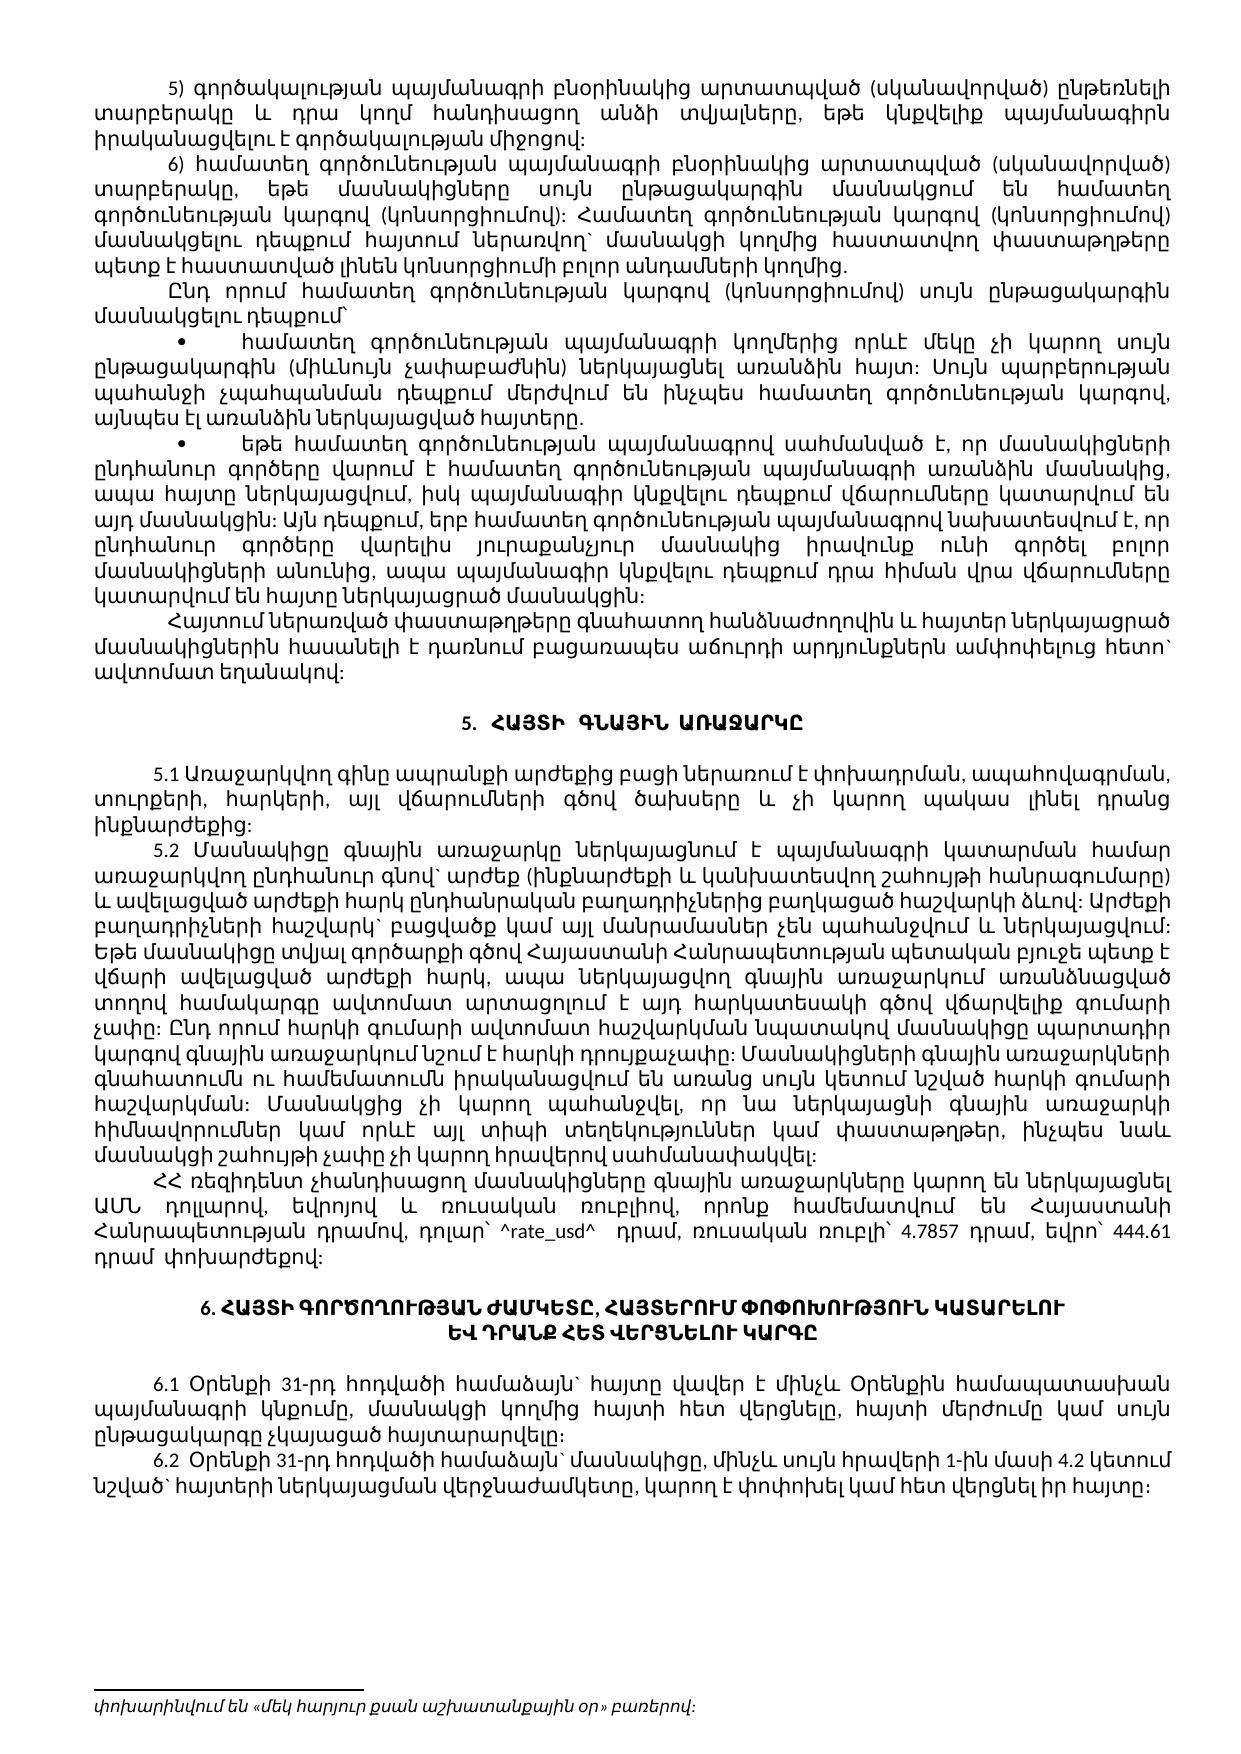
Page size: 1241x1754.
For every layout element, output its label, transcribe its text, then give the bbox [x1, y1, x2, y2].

list համատեղ գործունեության պայմանագրի կողմերից որևէ մեկը չի կարող սույն ընթացակարգին (միևնույն չափաբաժնին) ներկայացնել առանձին հայտ: Սույն պարբերության պահանջի չպահպանման դեպքում մերժվում են ինչպես համատեղ գործունեության կարգով, այնպես էլ առանձին ներկայացված հայտերը. [94, 329, 1171, 431]
text 6) համատեղ գործունեության պայմանագրի բնօրինակից արտատպված (սկանավորված) տարբերակը, եթե մասնակիցները սույն ընթացակարգին մասնակցում են համատեղ գործունեության կարգով (կոնսորցիումով): Համատեղ գործունեության կարգով (կոնսորցիումով) մասնակցելու դեպքում հայտում ներառվող` մասնակցի կողմից հաստատվող փաստաթղթերը պետք է հաստատված լինեն կոնսորցիումի բոլոր անդամների կողմից. [94, 151, 1171, 278]
text ԵՎ ԴՐԱՆՔ ՀԵՏ ՎԵՐՑՆԵԼՈՒ ԿԱՐԳԸ [94, 1320, 1171, 1346]
text ՀՀ ռեզիդենտ չհանդիսացող մասնակիցները գնային առաջարկները կարող են ներկայացնել ԱՄՆ դոլլարով, եվրոյով և ռուսական ռուբլիով, որոնք համեմատվում են Հայաստանի Հանրապետության դրամով, դոլար՝ ^rate_usd^ դրամ, ռուսական ռուբլի՝ 4.7857 դրամ, եվրո՝ 444.61 դրամ փոխարժեքով: [94, 1168, 1171, 1269]
text 6. ՀԱՅՏԻ ԳՈՐԾՈՂՈՒԹՅԱՆ ԺԱՄԿԵՏԸ, ՀԱՅՏԵՐՈՒՄ ՓՈՓՈԽՈՒԹՅՈՒՆ ԿԱՏԱՐԵԼՈՒ [94, 1295, 1171, 1320]
text Ընդ որում համատեղ գործունեության կարգով (կոնսորցիումով) սույն ընթացակարգին մասնակցելու դեպքում՝ [94, 278, 1171, 329]
text 5.1 Առաջարկվող գինը ապրանքի արժեքից բացի ներառում է փոխադրման, ապահովագրման, տուրքերի, հարկերի, այլ վճարումների գծով ծախսերը և չի կարող պակաս լինել դրանց ինքնարժեքից: [94, 761, 1171, 837]
list եթե համատեղ գործունեության պայմանագրով սահմանված է, որ մասնակիցների ընդհանուր գործերը վարում է համատեղ գործունեության պայմանագրի առանձին մասնակից, ապա հայտը ներկայացվում, իսկ պայմանագիր կնքվելու դեպքում վճարումները կատարվում են այդ մասնակցին: Այն դեպքում, երբ համատեղ գործունեության պայմանագրով նախատեսվում է, որ ընդհանուր գործերը վարելիս յուրաքանչյուր մասնակից իրավունք ունի գործել բոլոր մասնակիցների անունից, ապա պայմանագիր կնքվելու դեպքում դրա հիման վրա վճարումները կատարվում են հայտը ներկայացրած մասնակցին: [94, 431, 1171, 609]
text 6.2 Օրենքի 31-րդ հոդվածի համաձայն` մասնակիցը, մինչև սույն հրավերի 1-ին մասի 4.2 կետում նշված` հայտերի ներկայացման վերջնաժամկետը, կարող է փոփոխել կամ հետ վերցնել իր հայտը։ [94, 1447, 1171, 1498]
text 6.1 Օրենքի 31-րդ հոդվածի համաձայն` հայտը վավեր է մինչև Օրենքին համապատասխան պայմանագրի կնքումը, մասնակցի կողմից հայտի հետ վերցնելը, հայտի մերժումը կամ սույն ընթացակարգը չկայացած հայտարարվելը։ [94, 1371, 1171, 1447]
text Հայտում ներառված փաստաթղթերը գնահատող հանձնաժողովին և հայտեր ներկայացրած մասնակիցներին հասանելի է դառնում բացառապես աճուրդի արդյունքներն ամփոփելուց հետո` ավտոմատ եղանակով: [94, 609, 1171, 685]
text 5. ՀԱՅՏԻ ԳՆԱՅԻՆ ԱՌԱՋԱՐԿԸ [94, 710, 1171, 736]
text 5) գործակալության պայմանագրի բնօրինակից արտատպված (սկանավորված) ընթեռնելի տարբերակը և դրա կողմ հանդիսացող անձի տվյալները, եթե կնքվելիք պայմանագիրն իրականացվելու է գործակալության միջոցով: [94, 75, 1171, 151]
text 5.2 Մասնակիցը գնային առաջարկը ներկայացնում է պայմանագրի կատարման համար առաջարկվող ընդհանուր գնով` արժեք (ինքնարժեքի և կանխատեսվող շահույթի հանրագումարը) և ավելացված արժեքի հարկ ընդհանրական բաղադրիչներից բաղկացած հաշվարկի ձևով: Արժեքի բաղադրիչների հաշվարկ` բացվածք կամ այլ մանրամասներ չեն պահանջվում և ներկայացվում: Եթե մասնակիցը տվյալ գործարքի գծով Հայաստանի Հանրապետության պետական բյուջե պետք է վճարի ավելացված արժեքի հարկ, ապա ներկայացվող գնային առաջարկում առանձնացված տողով համակարգը ավտոմատ արտացոլում է այդ հարկատեսակի գծով վճարվելիք գումարի չափը: Ընդ որում հարկի գումարի ավտոմատ հաշվարկման նպատակով մասնակիցը պարտադիր կարգով գնային առաջարկում նշում է հարկի դրույքաչափը: Մասնակիցների գնային առաջարկների գնահատումն ու համեմատումն իրականացվում են առանց սույն կետում նշված հարկի գումարի հաշվարկման: Մասնակցից չի կարող պահանջվել, որ նա ներկայացնի գնային առաջարկի հիմնավորումներ կամ որևէ այլ տիպի տեղեկություններ կամ փաստաթղթեր, ինչպես նաև մասնակցի շահույթի չափը չի կարող հրավերով սահմանափակվել: [94, 837, 1171, 1168]
